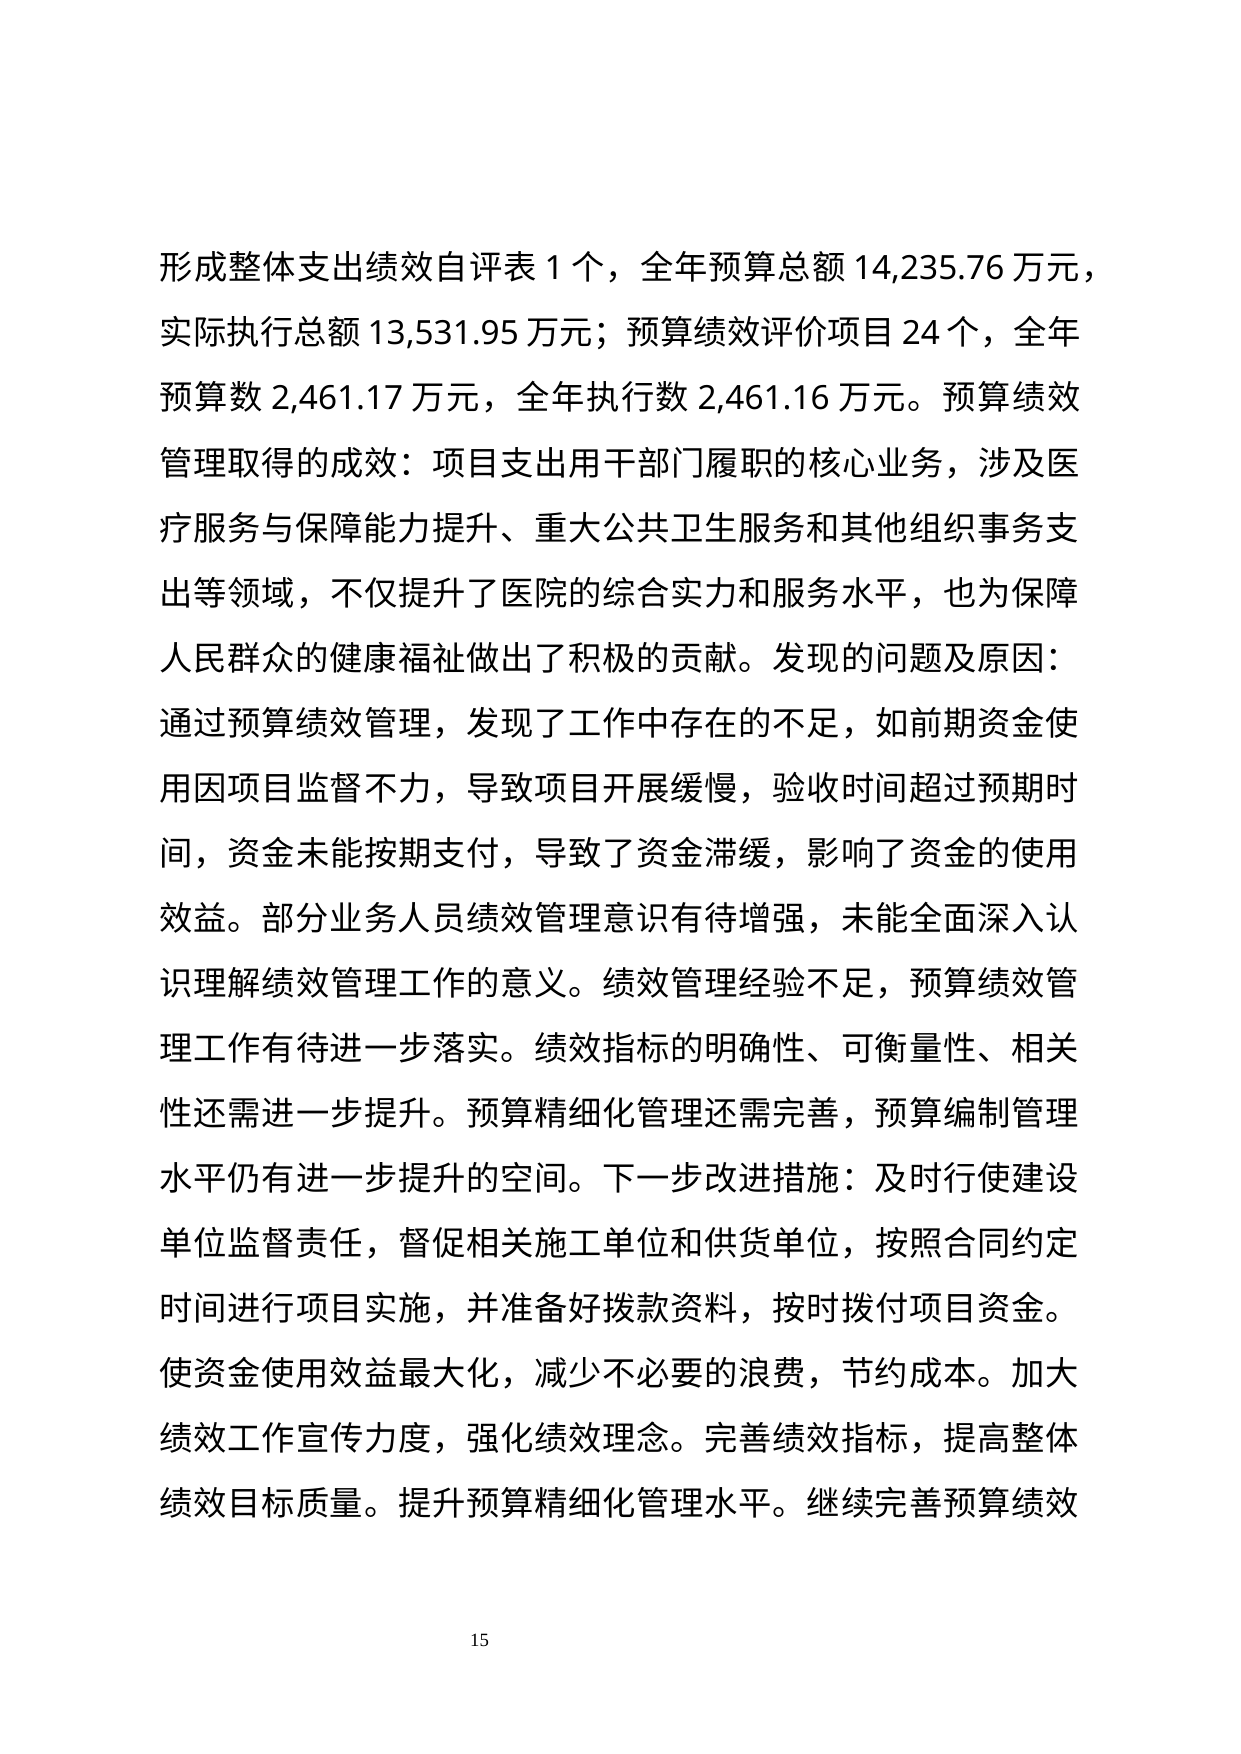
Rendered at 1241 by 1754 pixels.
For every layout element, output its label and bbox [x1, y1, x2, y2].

text [159, 233, 1081, 1533]
